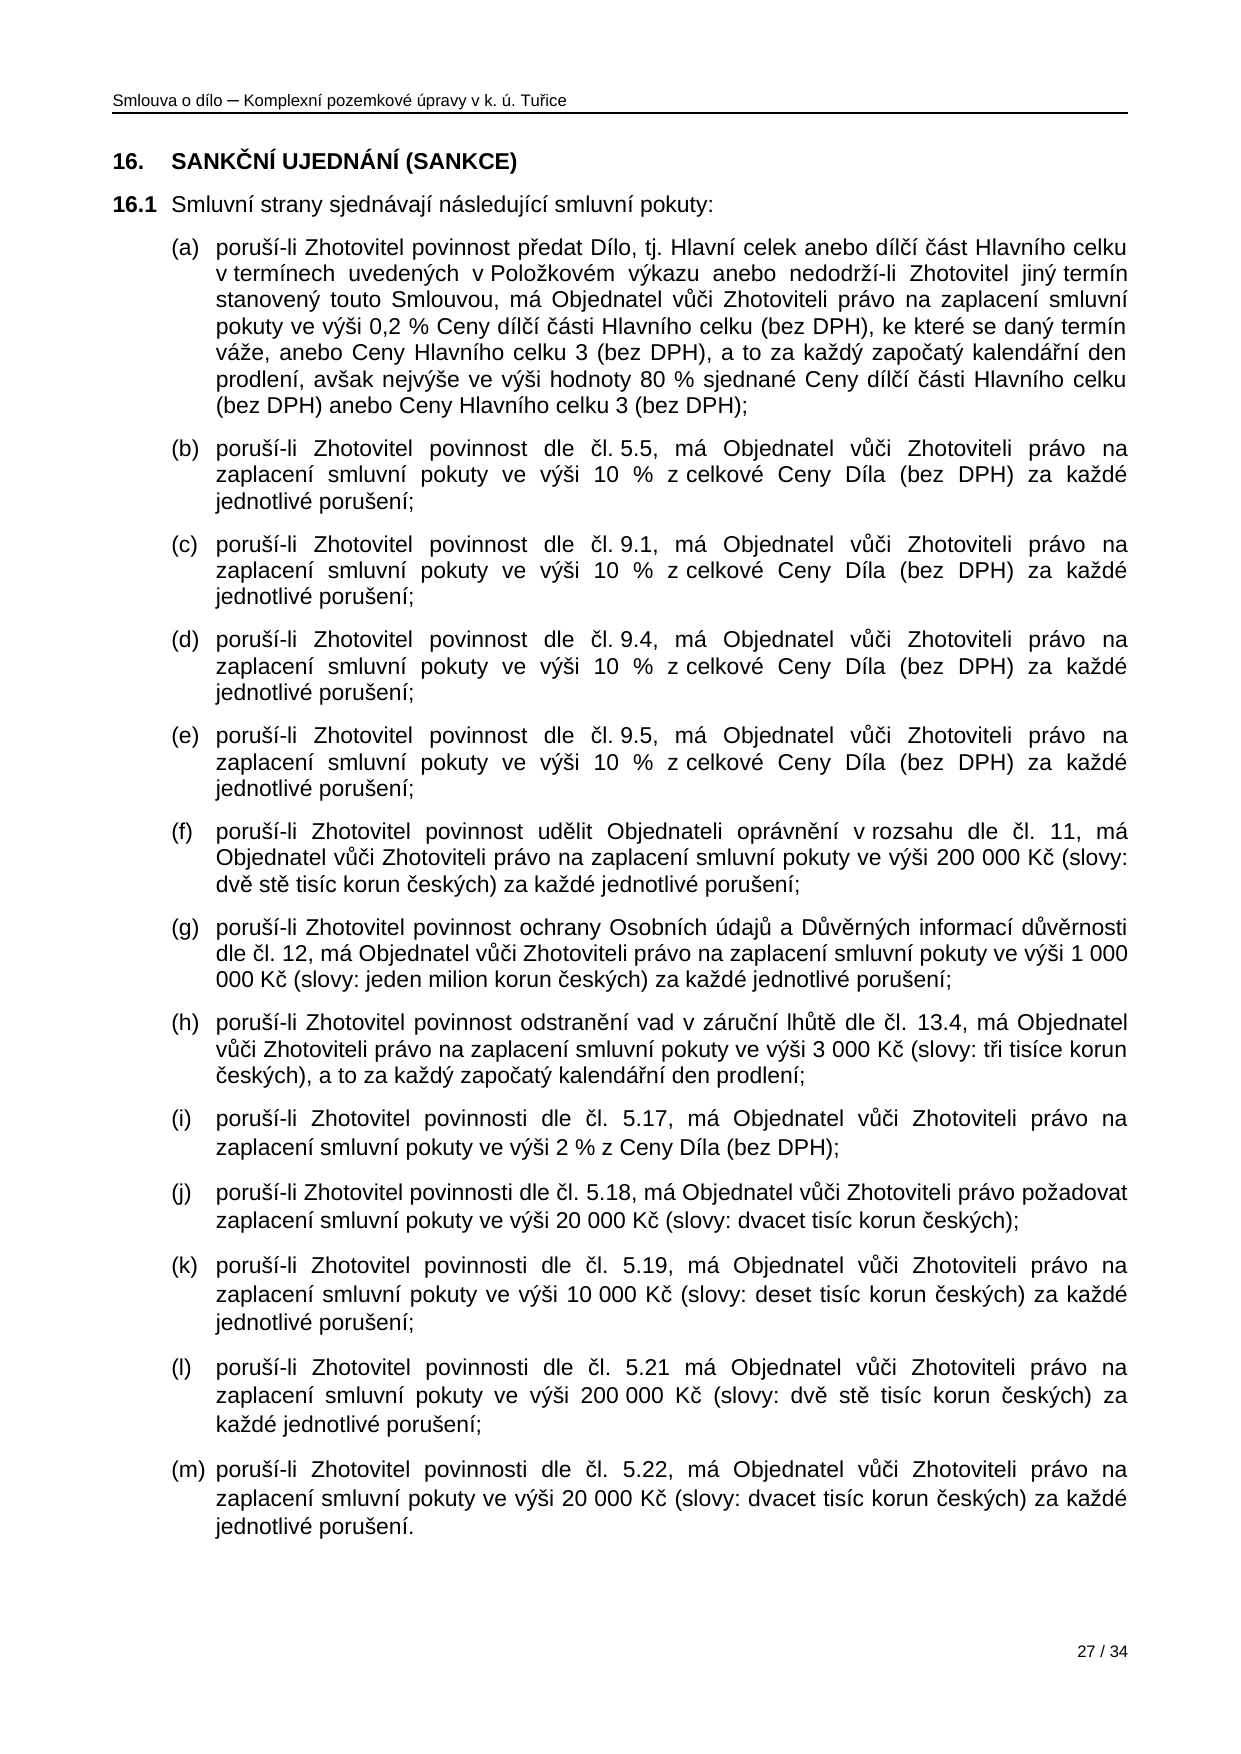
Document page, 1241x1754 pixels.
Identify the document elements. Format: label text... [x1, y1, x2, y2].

text poruší-li Zhotovitel povinnosti dle čl. 5.17, má Objednatel vůči Zhotoviteli právo na zaplacení smluvní pokuty ve výši 2 % z Ceny Díla (bez DPH); [171, 1105, 1128, 1160]
text poruší-li Zhotovitel povinnosti dle čl. 5.19, má Objednatel vůči Zhotoviteli právo na zaplacení smluvní pokuty ve výši 10 000 Kč (slovy: deset tisíc korun českých) za každé jednotlivé porušení; [171, 1252, 1128, 1335]
text poruší-li Zhotovitel povinnosti dle čl. 5.21 má Objednatel vůči Zhotoviteli právo na zaplacení smluvní pokuty ve výši 200 000 Kč (slovy: dvě stě tisíc korun českých) za každé jednotlivé porušení; [171, 1354, 1128, 1437]
text poruší-li Zhotovitel povinnost odstranění vad v záruční lhůtě dle čl. 13.4, má Objednatel vůči Zhotoviteli právo na zaplacení smluvní pokuty ve výši 3 000 Kč (slovy: tři tisíce korun českých), a to za každý započatý kalendářní den prodlení; [171, 1009, 1128, 1088]
list poruší-li Zhotovitel povinnost dle čl. 9.4, má Objednatel vůči Zhotoviteli právo na zaplacení smluvní pokuty ve výši 10 % z celkové Ceny Díla (bez DPH) za každé jednotlivé porušení; [171, 626, 1128, 705]
text poruší-li Zhotovitel povinnosti dle čl. 5.22, má Objednatel vůči Zhotoviteli právo na zaplacení smluvní pokuty ve výši 20 000 Kč (slovy: dvacet tisíc korun českých) za každé jednotlivé porušení. [171, 1456, 1128, 1539]
text poruší-li Zhotovitel povinnost ochrany Osobních údajů a Důvěrných informací důvěrnosti dle čl. 12, má Objednatel vůči Zhotoviteli právo na zaplacení smluvní pokuty ve výši 1 000 000 Kč (slovy: jeden milion korun českých) za každé jednotlivé porušení; [171, 913, 1128, 993]
text Sankční ujednání (SANKCE) [112, 148, 1128, 174]
text poruší-li Zhotovitel povinnosti dle čl. 5.18, má Objednatel vůči Zhotoviteli právo požadovat zaplacení smluvní pokuty ve výši 20 000 Kč (slovy: dvacet tisíc korun českých); [171, 1178, 1128, 1233]
list poruší-li Zhotovitel povinnost dle čl. 9.5, má Objednatel vůči Zhotoviteli právo na zaplacení smluvní pokuty ve výši 10 % z celkové Ceny Díla (bez DPH) za každé jednotlivé porušení; [171, 722, 1128, 801]
text poruší-li Zhotovitel povinnost udělit Objednateli oprávnění v rozsahu dle čl. 11, má Objednatel vůči Zhotoviteli právo na zaplacení smluvní pokuty ve výši 200 000 Kč (slovy: dvě stě tisíc korun českých) za každé jednotlivé porušení; [171, 818, 1128, 897]
list poruší-li Zhotovitel povinnost dle čl. 5.5, má Objednatel vůči Zhotoviteli právo na zaplacení smluvní pokuty ve výši 10 % z celkové Ceny Díla (bez DPH) za každé jednotlivé porušení; [171, 435, 1128, 514]
list poruší-li Zhotovitel povinnost dle čl. 9.1, má Objednatel vůči Zhotoviteli právo na zaplacení smluvní pokuty ve výši 10 % z celkové Ceny Díla (bez DPH) za každé jednotlivé porušení; [171, 531, 1128, 610]
text Smluvní strany sjednávají následující smluvní pokuty: [112, 191, 1128, 217]
list poruší-li Zhotovitel povinnost předat Dílo, tj. Hlavní celek anebo dílčí část Hlavního celku v termínech uvedených v Položkovém výkazu anebo nedodrží-li Zhotovitel jiný termín stanovený touto Smlouvou, má Objednatel vůči Zhotoviteli právo na zaplacení smluvní pokuty ve výši 0,2 % Ceny dílčí části Hlavního celku (bez DPH), ke které se daný termín váže, anebo Ceny Hlavního celku 3 (bez DPH), a to za každý započatý kalendářní den prodlení, avšak nejvýše ve výši hodnoty 80 % sjednané Ceny dílčí části Hlavního celku (bez DPH) anebo Ceny Hlavního celku 3 (bez DPH); [171, 234, 1128, 418]
